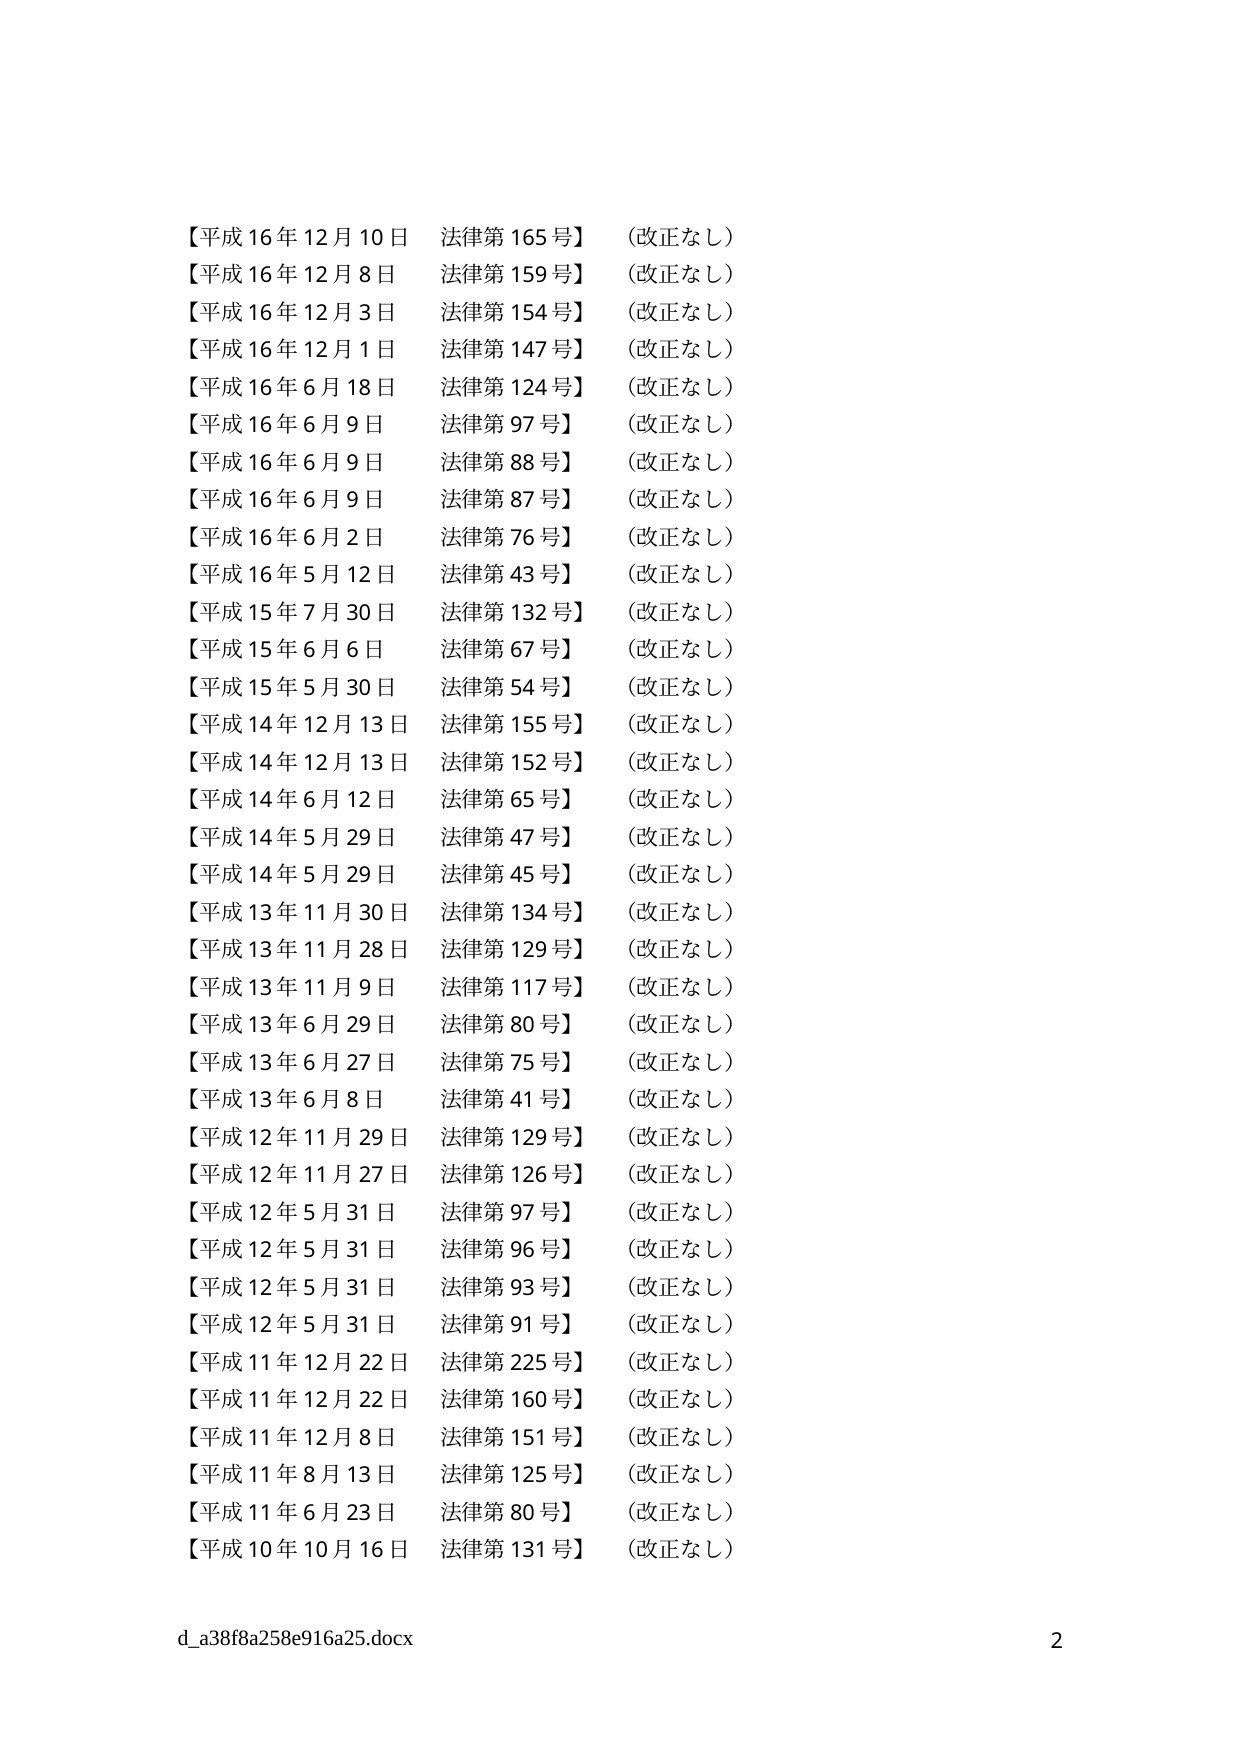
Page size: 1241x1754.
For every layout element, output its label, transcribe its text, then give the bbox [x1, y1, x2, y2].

text 【平成13年6月27日 法律第75号】 （改正なし） [177, 1042, 1063, 1079]
text 【平成16年6月9日 法律第88号】 （改正なし） [177, 442, 1063, 479]
text 【平成13年6月29日 法律第80号】 （改正なし） [177, 1004, 1063, 1042]
text 【平成11年8月13日 法律第125号】 （改正なし） [177, 1454, 1063, 1492]
text 【平成11年12月22日 法律第225号】 （改正なし） [177, 1342, 1063, 1379]
text 【平成13年11月30日 法律第134号】 （改正なし） [177, 892, 1063, 929]
text 【平成13年11月28日 法律第129号】 （改正なし） [177, 929, 1063, 967]
text 【平成12年11月29日 法律第129号】 （改正なし） [177, 1117, 1063, 1154]
text 【平成16年6月9日 法律第87号】 （改正なし） [177, 479, 1063, 517]
text 【平成12年11月27日 法律第126号】 （改正なし） [177, 1154, 1063, 1192]
text 【平成10年10月16日 法律第131号】 （改正なし） [177, 1529, 1063, 1567]
text 【平成16年12月8日 法律第159号】 （改正なし） [177, 254, 1063, 292]
text 【平成13年11月9日 法律第117号】 （改正なし） [177, 967, 1063, 1004]
text 【平成13年6月8日 法律第41号】 （改正なし） [177, 1079, 1063, 1117]
text 【平成12年5月31日 法律第97号】 （改正なし） [177, 1192, 1063, 1229]
text 【平成14年5月29日 法律第47号】 （改正なし） [177, 817, 1063, 854]
text 【平成11年6月23日 法律第80号】 （改正なし） [177, 1492, 1063, 1529]
text 【平成15年6月6日 法律第67号】 （改正なし） [177, 629, 1063, 667]
text 【平成14年12月13日 法律第152号】 （改正なし） [177, 742, 1063, 779]
text 【平成16年12月3日 法律第154号】 （改正なし） [177, 292, 1063, 329]
text 【平成14年5月29日 法律第45号】 （改正なし） [177, 854, 1063, 892]
text 【平成14年12月13日 法律第155号】 （改正なし） [177, 704, 1063, 742]
text 【平成12年5月31日 法律第96号】 （改正なし） [177, 1229, 1063, 1267]
text 【平成16年12月1日 法律第147号】 （改正なし） [177, 329, 1063, 367]
text 【平成14年6月12日 法律第65号】 （改正なし） [177, 779, 1063, 817]
text 【平成15年7月30日 法律第132号】 （改正なし） [177, 592, 1063, 629]
text 【平成12年5月31日 法律第91号】 （改正なし） [177, 1304, 1063, 1342]
text 【平成16年5月12日 法律第43号】 （改正なし） [177, 554, 1063, 592]
text 【平成16年12月10日 法律第165号】 （改正なし） [177, 217, 1063, 254]
text 【平成11年12月22日 法律第160号】 （改正なし） [177, 1379, 1063, 1417]
text 【平成16年6月2日 法律第76号】 （改正なし） [177, 517, 1063, 554]
text 【平成16年6月18日 法律第124号】 （改正なし） [177, 367, 1063, 404]
text 【平成16年6月9日 法律第97号】 （改正なし） [177, 404, 1063, 442]
text 【平成11年12月8日 法律第151号】 （改正なし） [177, 1417, 1063, 1454]
text 【平成12年5月31日 法律第93号】 （改正なし） [177, 1267, 1063, 1304]
text 【平成15年5月30日 法律第54号】 （改正なし） [177, 667, 1063, 704]
